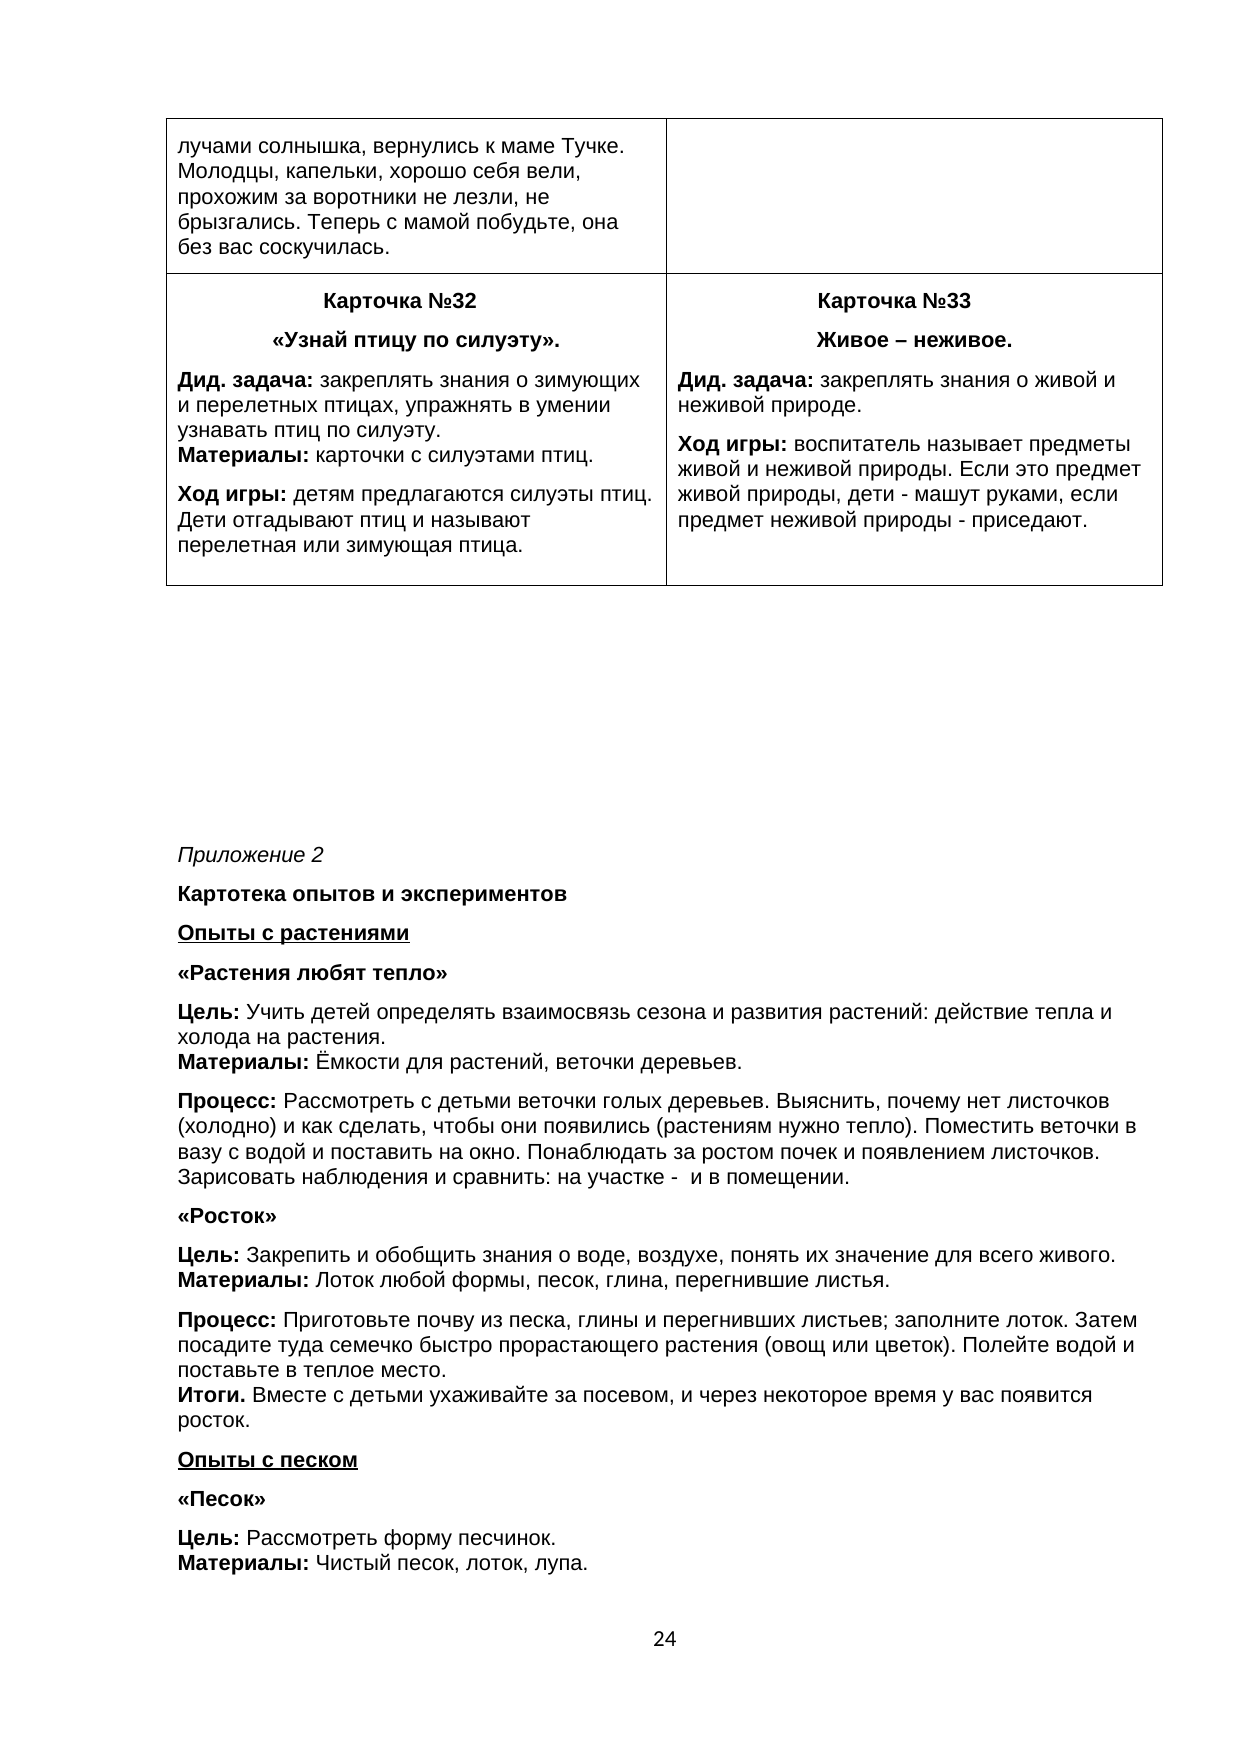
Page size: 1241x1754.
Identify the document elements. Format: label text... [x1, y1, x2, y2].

text Приложение 2 [177, 842, 1152, 867]
table_cell Карточка №32 «Узнай птицу по силуэту». Дид. задача: закреплять знания о зимующих и перелетных птицах, упражнять в умении узнавать птиц по силуэту. Материалы: карточки с силуэтами птиц. Ход игры: детям предлагаются силуэты птиц. Дети отгадывают птиц и называют перелетная или зимующая птица. [167, 274, 666, 585]
text Процесс: Рассмотреть с детьми веточки голых деревьев. Выяснить, почему нет листочков (холодно) и как сделать, чтобы они появились (растениям нужно тепло). Поместить веточки в вазу с водой и поставить на окно. Понаблюдать за ростом почек и появлением листочков. Зарисовать наблюдения и сравнить: на участке - и в помещении. [177, 1088, 1152, 1189]
text Опыты с песком [177, 1446, 1152, 1472]
text «Песок» [177, 1486, 1152, 1511]
text Опыты с растениями [177, 920, 1152, 945]
text Цель: Закрепить и обобщить знания о воде, воздухе, понять их значение для всего живого. Материалы: Лоток любой формы, песок, глина, перегнившие листья. [177, 1242, 1152, 1292]
text Цель: Учить детей определять взаимосвязь сезона и развития растений: действие тепла и холода на растения. Материалы: Ёмкости для растений, веточки деревьев. [177, 998, 1152, 1074]
table_cell Карточка №33 Живое – неживое. Дид. задача: закреплять знания о живой и неживой природе. Ход игры: воспитатель называет предметы живой и неживой природы. Если это предмет живой природы, дети - машут руками, если предмет неживой природы - приседают. [667, 274, 1162, 585]
text Картотека опытов и экспериментов [177, 881, 1152, 906]
text Процесс: Приготовьте почву из песка, глины и перегнивших листьев; заполните лоток. Затем посадите туда семечко быстро прорастающего растения (овощ или цветок). Полейте водой и поставьте в теплое место. Итоги. Вместе с детьми ухаживайте за посевом, и через некоторое время у вас появится росток. [177, 1306, 1152, 1432]
text Цель: Рассмотреть форму песчинок. Материалы: Чистый песок, лоток, лупа. [177, 1525, 1152, 1575]
text «Растения любят тепло» [177, 959, 1152, 984]
text «Росток» [177, 1203, 1152, 1228]
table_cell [667, 119, 1162, 273]
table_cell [167, 119, 666, 273]
